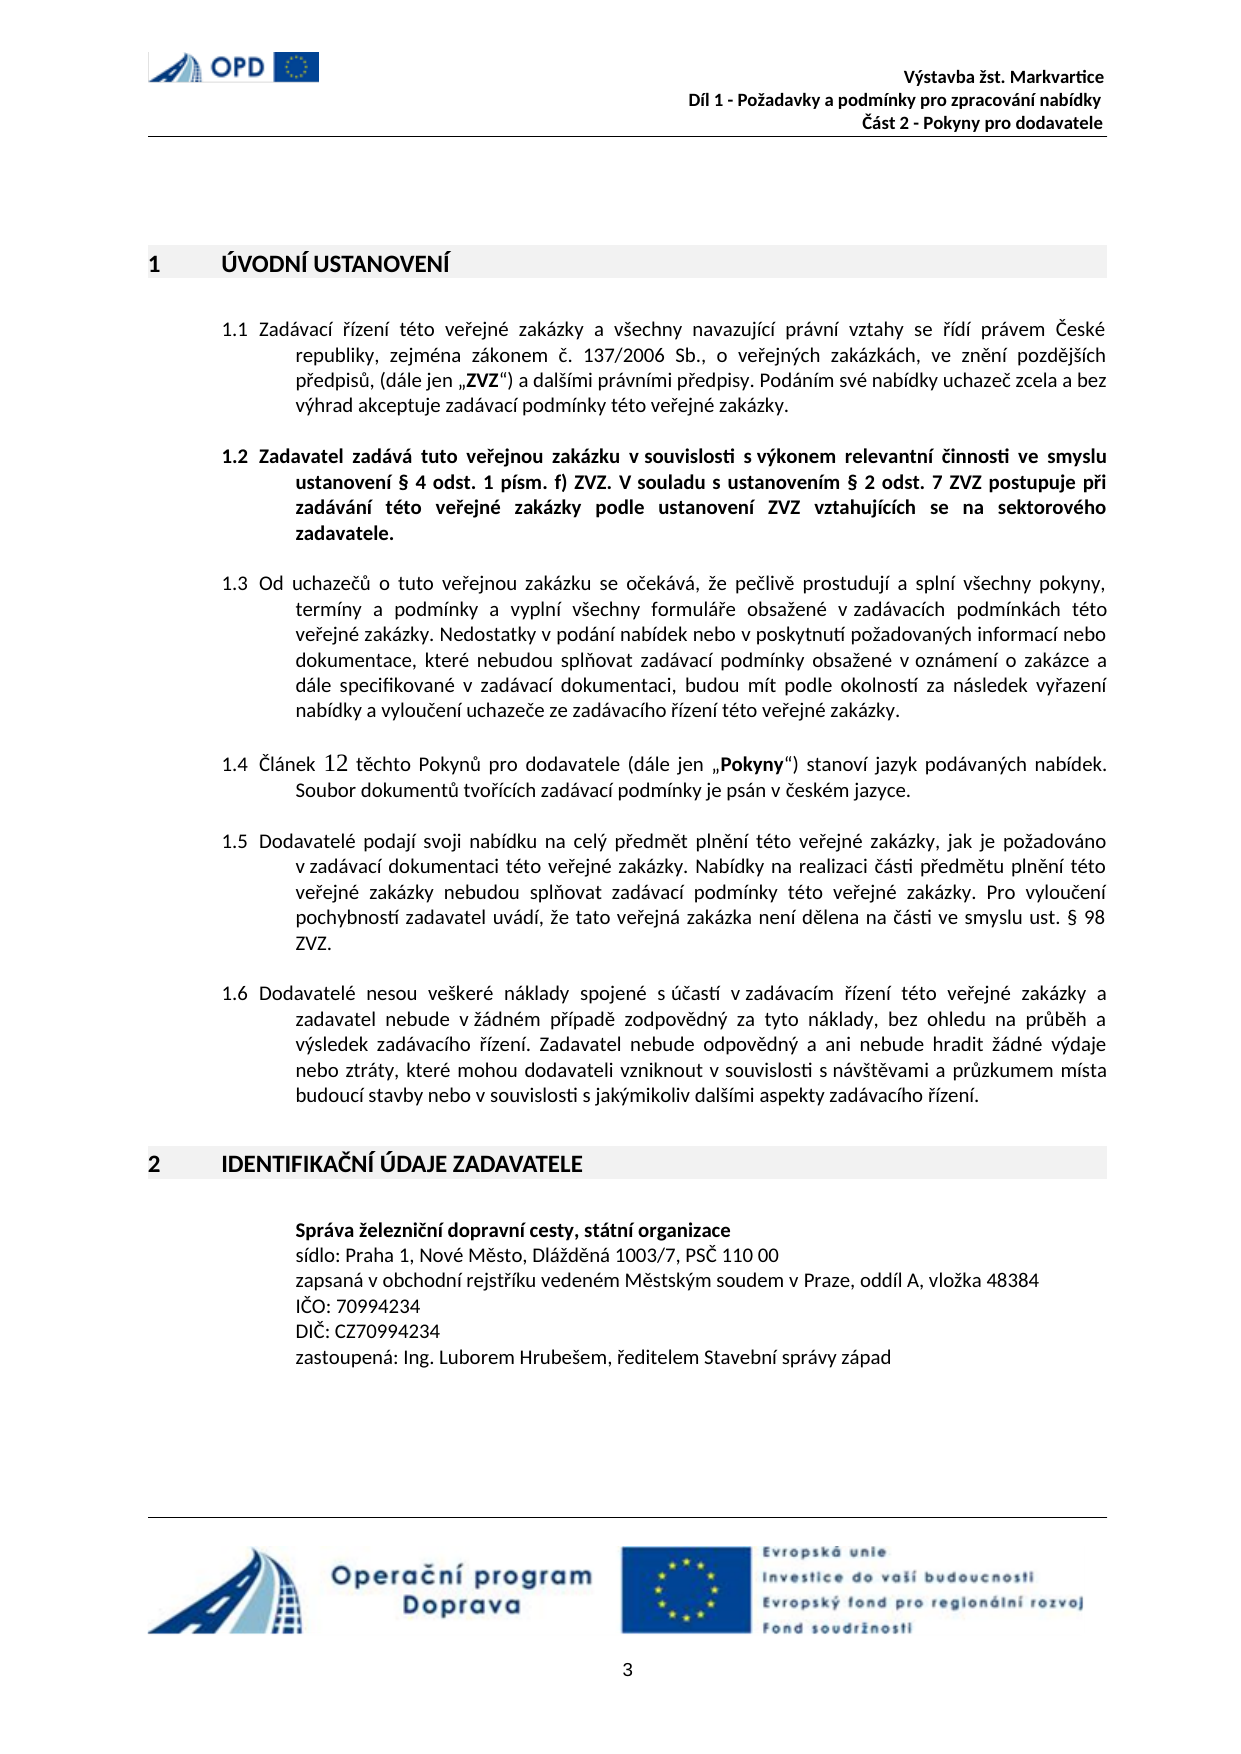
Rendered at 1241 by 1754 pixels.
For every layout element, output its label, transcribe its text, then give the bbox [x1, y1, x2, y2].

list Zadavatel zadává tuto veřejnou zakázku v souvislosti s výkonem relevantní činnosti ve smyslu ustanovení § 4 odst. 1 písm. f) ZVZ. V souladu s ustanovením § 2 odst. 7 ZVZ postupuje při zadávání této veřejné zakázky podle ustanovení ZVZ vztahujících se na sektorového zadavatele. [221, 443, 1107, 545]
text Správa železniční dopravní cesty, státní organizace [295, 1217, 1107, 1242]
text zapsaná v obchodní rejstříku vedeném Městským soudem v Praze, oddíl A, vložka 48384 [295, 1268, 1107, 1293]
text DIČ: CZ70994234 [295, 1318, 1107, 1344]
text sídlo: Praha 1, Nové Město, Dlážděná 1003/7, PSČ 110 00 [295, 1242, 1107, 1268]
list Od uchazečů o tuto veřejnou zakázku se očekává, že pečlivě prostudují a splní všechny pokyny, termíny a podmínky a vyplní všechny formuláře obsažené v zadávacích podmínkách této veřejné zakázky. Nedostatky v podání nabídek nebo v poskytnutí požadovaných informací nebo dokumentace, které nebudou splňovat zadávací podmínky obsažené v oznámení o zakázce a dále specifikované v zadávací dokumentaci, budou mít podle okolností za následek vyřazení nabídky a vyloučení uchazeče ze zadávacího řízení této veřejné zakázky. [221, 571, 1107, 723]
list Dodavatelé podají svoji nabídku na celý předmět plnění této veřejné zakázky, jak je požadováno v zadávací dokumentaci této veřejné zakázky. Nabídky na realizaci části předmětu plnění této veřejné zakázky nebudou splňovat zadávací podmínky této veřejné zakázky. Pro vyloučení pochybností zadavatel uvádí, že tato veřejná zakázka není dělena na části ve smyslu ust. § 98 ZVZ. [221, 828, 1107, 955]
subtitle IDENTIFIKAČNÍ ÚDAJE ZADAVATELE [148, 1146, 1107, 1179]
text IČO: 70994234 [295, 1293, 1107, 1318]
subtitle ÚVODNÍ USTANOVENÍ [148, 245, 1107, 278]
list Článek 12 těchto Pokynů pro dodavatele (dále jen „Pokyny“) stanoví jazyk podávaných nabídek. Soubor dokumentů tvořících zadávací podmínky je psán v českém jazyce. [221, 748, 1107, 803]
picture [147, 52, 319, 84]
list Zadávací řízení této veřejné zakázky a všechny navazující právní vztahy se řídí právem České republiky, zejména zákonem č. 137/2006 Sb., o veřejných zakázkách, ve znění pozdějších předpisů, (dále jen „ZVZ“) a dalšími právními předpisy. Podáním své nabídky uchazeč zcela a bez výhrad akceptuje zadávací podmínky této veřejné zakázky. [221, 316, 1107, 418]
list Dodavatelé nesou veškeré náklady spojené s účastí v zadávacím řízení této veřejné zakázky a zadavatel nebude v žádném případě zodpovědný za tyto náklady, bez ohledu na průběh a výsledek zadávacího řízení. Zadavatel nebude odpovědný a ani nebude hradit žádné výdaje nebo ztráty, které mohou dodavateli vzniknout v souvislosti s návštěvami a průzkumem místa budoucí stavby nebo v souvislosti s jakýmikoliv dalšími aspekty zadávacího řízení. [221, 981, 1107, 1108]
text zastoupená: Ing. Luborem Hrubešem, ředitelem Stavební správy západ [295, 1344, 1107, 1369]
picture [147, 1546, 1085, 1637]
